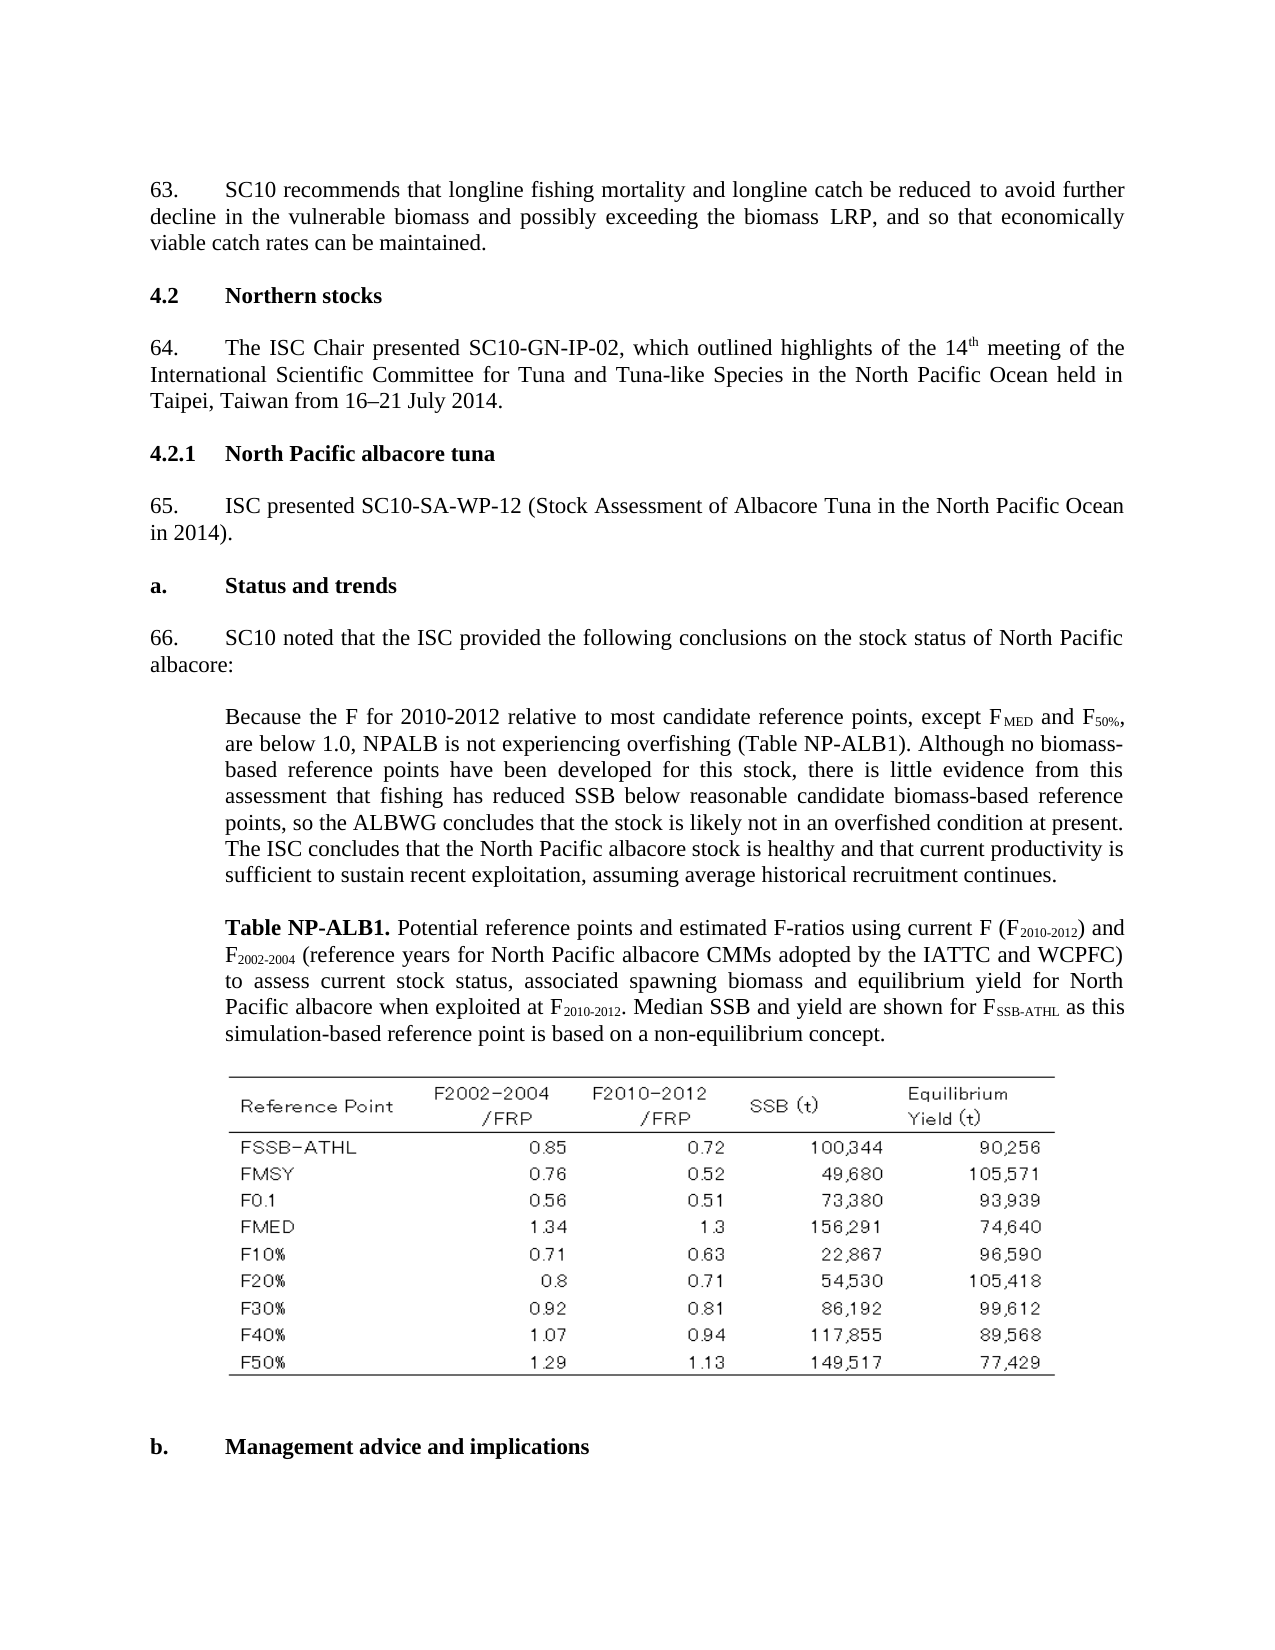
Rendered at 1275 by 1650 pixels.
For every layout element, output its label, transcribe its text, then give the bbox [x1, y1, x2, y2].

list Because the F for 2010-2012 relative to most candidate reference points, except FMED and F50%, are below 1.0, NPALB is not experiencing overfishing (Table NP-ALB1). Although no biomass-based reference points have been developed for this stock, there is little evidence from this assessment that fishing has reduced SSB below reasonable candidate biomass-based reference points, so the ALBWG concludes that the stock is likely not in an overfished condition at present. The ISC concludes that the North Pacific albacore stock is healthy and that current productivity is sufficient to sustain recent exploitation, assuming average historical recruitment continues. [225, 703, 1125, 888]
text SC10 noted that the ISC provided the following conclusions on the stock status of North Pacific albacore: [150, 624, 1125, 677]
subtitle b. Management advice and implications [150, 1433, 1125, 1459]
picture [191, 1046, 1084, 1407]
subtitle 4.2.1 North Pacific albacore tuna [150, 440, 1125, 466]
text SC10 recommends that longline fishing mortality and longline catch be reduced to avoid further decline in the vulnerable biomass and possibly exceeding the biomass LRP, and so that economically viable catch rates can be maintained. [150, 176, 1125, 255]
subtitle a. Status and trends [150, 572, 1125, 598]
text The ISC Chair presented SC10-GN-IP-02, which outlined highlights of the 14th meeting of the International Scientific Committee for Tuna and Tuna-like Species in the North Pacific Ocean held in Taipei, Taiwan from 16–21 July 2014. [150, 334, 1125, 413]
text ISC presented SC10-SA-WP-12 (Stock Assessment of Albacore Tuna in the North Pacific Ocean in 2014). [150, 493, 1125, 545]
subtitle 4.2 Northern stocks [150, 282, 1125, 308]
list Table NP-ALB1. Potential reference points and estimated F-ratios using current F (F2010-2012) and F2002-2004 (reference years for North Pacific albacore CMMs adopted by the IATTC and WCPFC) to assess current stock status, associated spawning biomass and equilibrium yield for North Pacific albacore when exploited at F2010-2012. Median SSB and yield are shown for FSSB-ATHL as this simulation-based reference point is based on a non-equilibrium concept. [225, 914, 1125, 1046]
